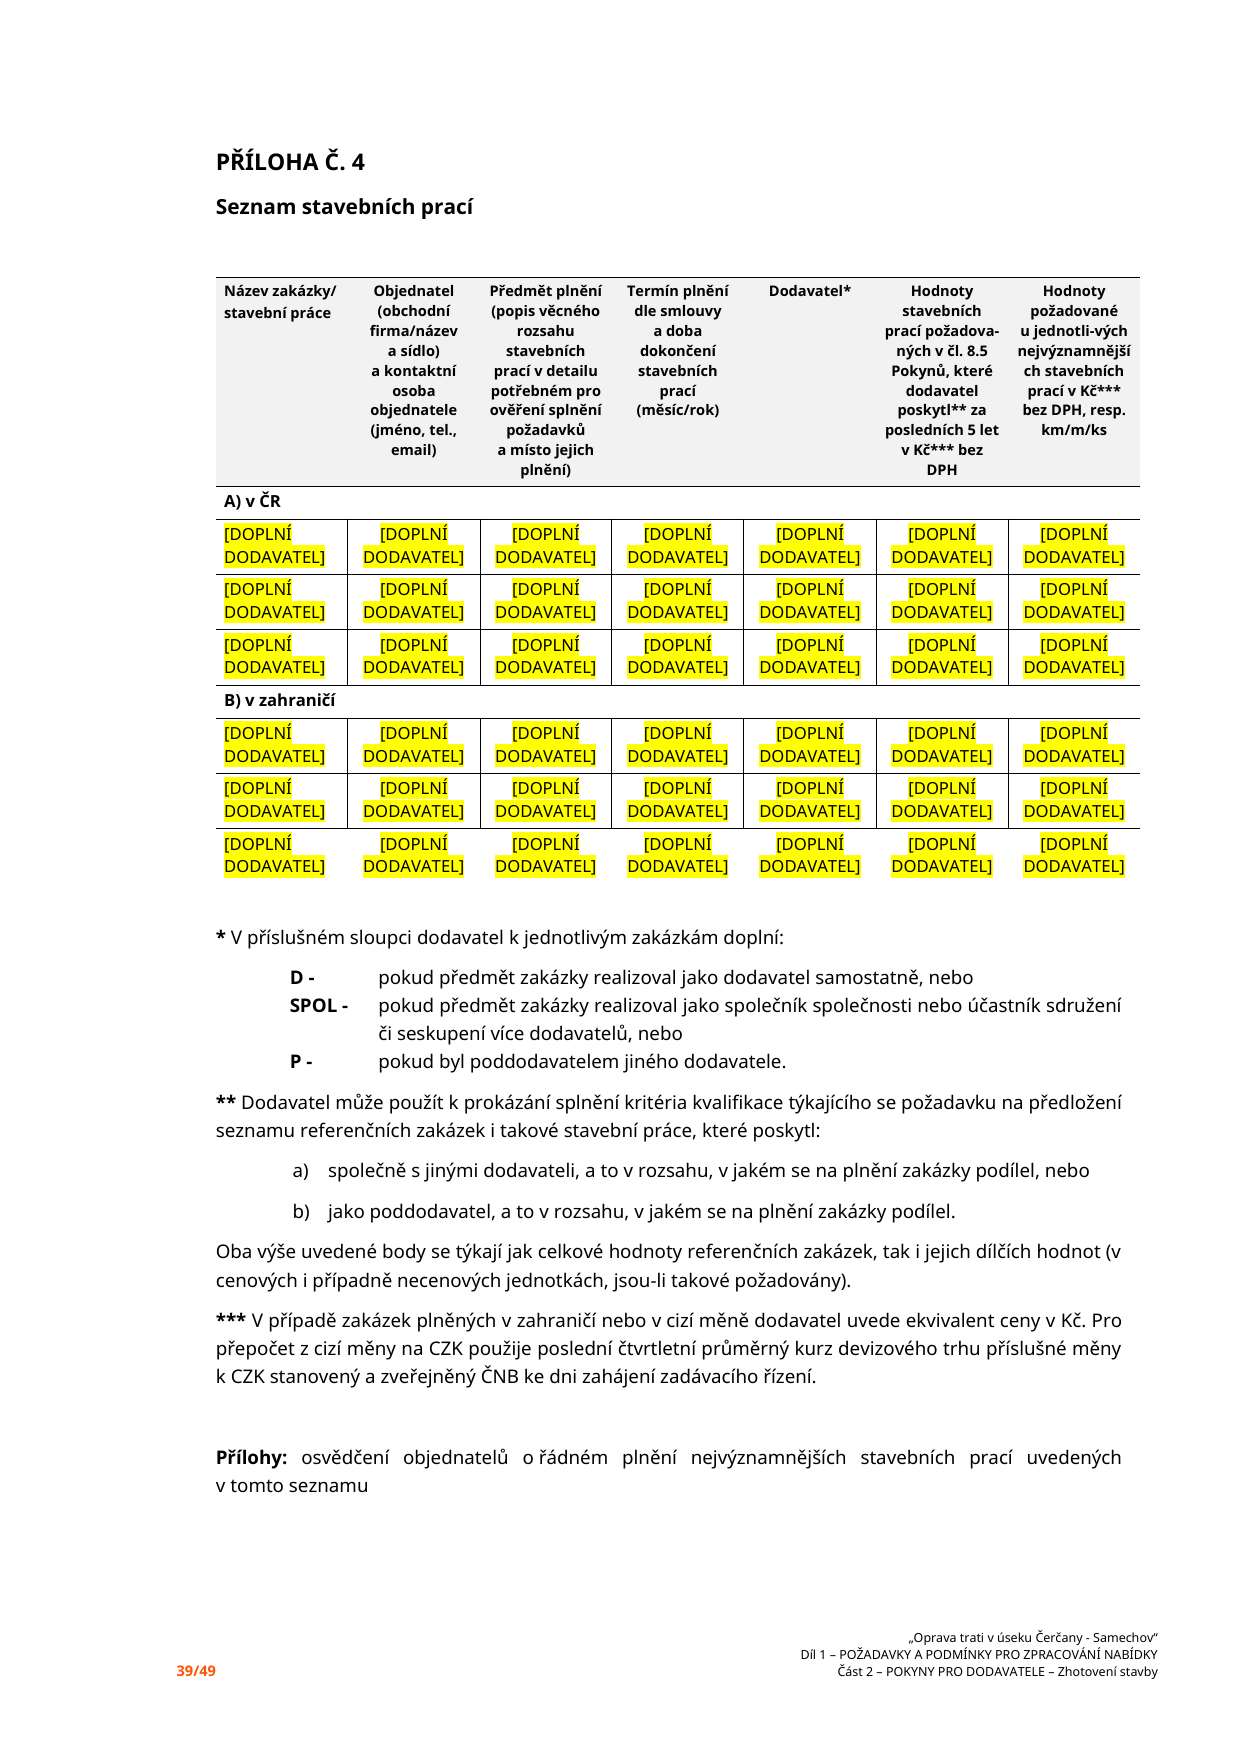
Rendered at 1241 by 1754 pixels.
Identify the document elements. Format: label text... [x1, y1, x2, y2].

text *** V případě zakázek plněných v zahraničí nebo v cizí měně dodavatel uvede ekvivalent ceny v Kč. Pro přepočet z cizí měny na CZK použije poslední čtvrtletní průměrný kurz devizového trhu příslušné měny k CZK stanovený a zveřejněný ČNB ke dni zahájení zadávacího řízení. [216, 1307, 1122, 1389]
table_header Objednatel (obchodní firma/název a sídlo) a kontaktní osoba objednatele (jméno, tel., email) [348, 278, 480, 486]
table_cell [DOPLNÍ DODAVATEL] [1009, 575, 1140, 629]
text Seznam stavebních prací [216, 192, 1122, 221]
table_cell [DOPLNÍ DODAVATEL] [481, 719, 611, 773]
table_cell [DOPLNÍ DODAVATEL] [348, 774, 480, 828]
table_cell [DOPLNÍ DODAVATEL] [744, 630, 876, 685]
table_cell [DOPLNÍ DODAVATEL] [348, 520, 480, 574]
table_cell [DOPLNÍ DODAVATEL] [1009, 520, 1140, 574]
table_header Dodavatel* [744, 278, 876, 486]
text Oba výše uvedené body se týkají jak celkové hodnoty referenčních zakázek, tak i jejich dílčích hodnot (v cenových i případně necenových jednotkách, jsou-li takové požadovány). [216, 1239, 1122, 1292]
table_cell [DOPLNÍ DODAVATEL] [612, 520, 743, 574]
table_cell [DOPLNÍ DODAVATEL] [744, 520, 876, 574]
text D - pokud předmět zakázky realizoval jako dodavatel samostatně, nebo [289, 965, 1122, 990]
text P - pokud byl poddodavatelem jiného dodavatele. [289, 1049, 1122, 1074]
table_cell [DOPLNÍ DODAVATEL] [216, 829, 348, 884]
table_cell [DOPLNÍ DODAVATEL] [1009, 719, 1140, 773]
text ** Dodavatel může použít k prokázání splnění kritéria kvalifikace týkajícího se požadavku na předložení seznamu referenčních zakázek i takové stavební práce, které poskytl: [216, 1089, 1122, 1143]
text SPOL - pokud předmět zakázky realizoval jako společník společnosti nebo účastník sdružení či seskupení více dodavatelů, nebo [289, 993, 1122, 1046]
table_cell [DOPLNÍ DODAVATEL] [216, 719, 347, 773]
table_cell [DOPLNÍ DODAVATEL] [877, 630, 1008, 685]
table_cell [DOPLNÍ DODAVATEL] [612, 719, 743, 773]
table_cell [DOPLNÍ DODAVATEL] [877, 575, 1008, 629]
table_cell [DOPLNÍ DODAVATEL] [481, 575, 611, 629]
list společně s jinými dodavateli, a to v rozsahu, v jakém se na plnění zakázky podílel, nebo [292, 1158, 1122, 1183]
table_header Název zakázky/ stavební práce [216, 278, 348, 486]
text jako poddodavatel, a to v rozsahu, v jakém se na plnění zakázky podílel. [292, 1198, 1122, 1224]
table_cell B) v zahraničí [216, 686, 1140, 717]
table_cell [DOPLNÍ DODAVATEL] [348, 630, 480, 685]
text Příloha č. 4 [216, 146, 1122, 177]
table_cell [DOPLNÍ DODAVATEL] [744, 575, 876, 629]
table_cell [DOPLNÍ DODAVATEL] [348, 829, 480, 884]
table_cell [DOPLNÍ DODAVATEL] [1009, 630, 1140, 685]
table_cell [DOPLNÍ DODAVATEL] [348, 575, 480, 629]
text Přílohy: osvědčení objednatelů o řádném plnění nejvýznamnějších stavebních prací uvedených v tomto seznamu [216, 1444, 1122, 1498]
table_cell [DOPLNÍ DODAVATEL] [216, 774, 347, 828]
table_cell [DOPLNÍ DODAVATEL] [612, 575, 743, 629]
table_cell [DOPLNÍ DODAVATEL] [877, 520, 1008, 574]
table_cell [DOPLNÍ DODAVATEL] [612, 630, 743, 685]
table_cell [DOPLNÍ DODAVATEL] [877, 774, 1008, 828]
table_cell [DOPLNÍ DODAVATEL] [216, 575, 347, 629]
table_header Hodnoty požadované u jednotli-vých nejvýznamnějších stavebních prací v Kč*** bez DPH, resp. km/m/ks [1008, 278, 1140, 486]
table_cell [DOPLNÍ DODAVATEL] [481, 520, 611, 574]
table_cell [DOPLNÍ DODAVATEL] [877, 719, 1008, 773]
table_header Předmět plnění (popis věcného rozsahu stavebních prací v detailu potřebném pro ověření splnění požadavků a místo jejich plnění) [480, 278, 612, 486]
table_header Termín plnění dle smlouvy a doba dokončení stavebních prací (měsíc/rok) [612, 278, 744, 486]
table_cell [DOPLNÍ DODAVATEL] [348, 719, 480, 773]
table_cell [DOPLNÍ DODAVATEL] [744, 719, 876, 773]
table_cell [DOPLNÍ DODAVATEL] [216, 520, 347, 574]
text * V příslušném sloupci dodavatel k jednotlivým zakázkám doplní: [216, 924, 1122, 950]
table_cell A) v ČR [216, 487, 1140, 518]
table_cell [DOPLNÍ DODAVATEL] [876, 829, 1008, 884]
table_cell [DOPLNÍ DODAVATEL] [481, 774, 611, 828]
table_cell [DOPLNÍ DODAVATEL] [744, 774, 876, 828]
table_cell [DOPLNÍ DODAVATEL] [612, 774, 743, 828]
table_header Hodnoty stavebních prací požadova- ných v čl. 8.5 Pokynů, které dodavatel poskytl** za posledních 5 let v Kč*** bez DPH [876, 278, 1008, 486]
table_cell [DOPLNÍ DODAVATEL] [480, 829, 612, 884]
table_cell [DOPLNÍ DODAVATEL] [481, 630, 611, 685]
table_cell [DOPLNÍ DODAVATEL] [612, 829, 744, 884]
table_cell [DOPLNÍ DODAVATEL] [1009, 774, 1140, 828]
table_cell [DOPLNÍ DODAVATEL] [744, 829, 876, 884]
table_cell [DOPLNÍ DODAVATEL] [1008, 829, 1140, 884]
table_cell [DOPLNÍ DODAVATEL] [216, 630, 347, 685]
